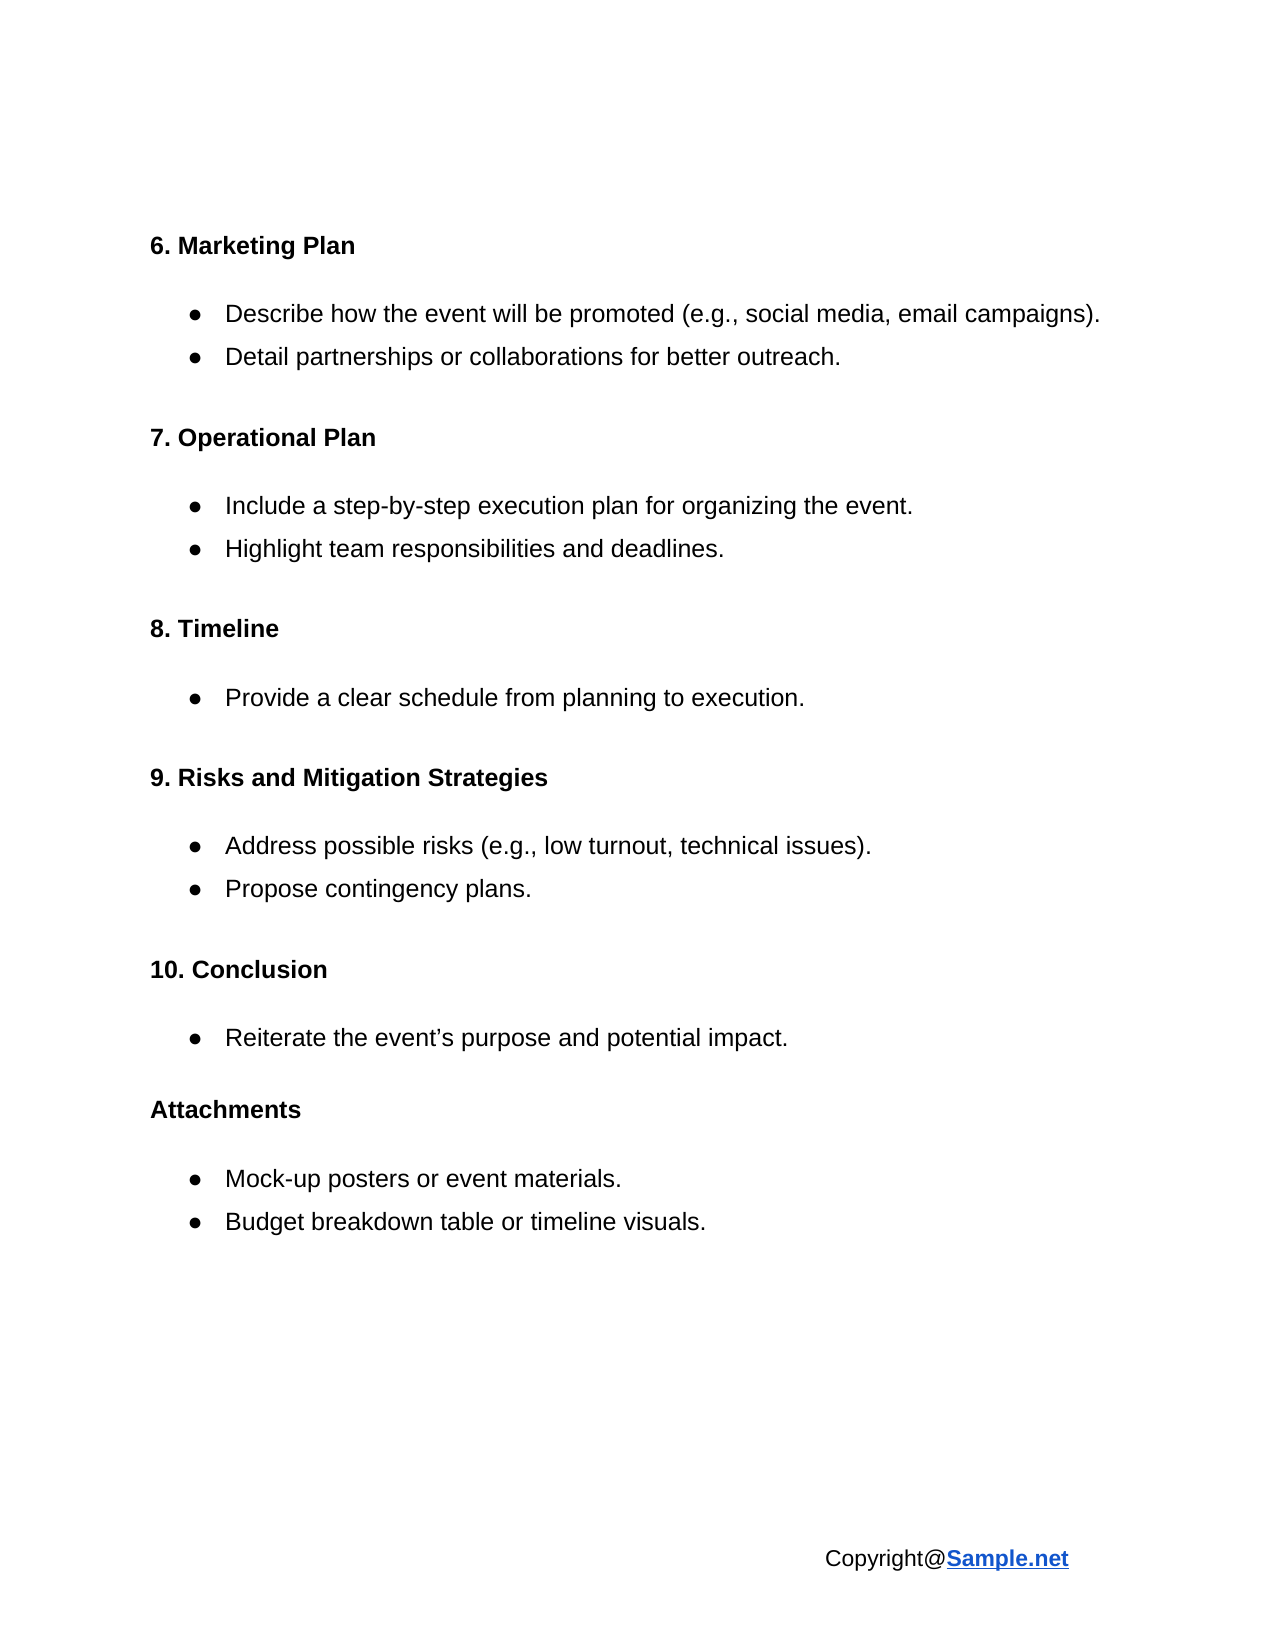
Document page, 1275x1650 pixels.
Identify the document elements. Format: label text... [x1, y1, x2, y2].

list Budget breakdown table or timeline visuals. [187, 1207, 1125, 1235]
subtitle 7. Operational Plan [150, 422, 1125, 451]
list Highlight team responsibilities and deadlines. [187, 534, 1125, 562]
subtitle 6. Marketing Plan [150, 231, 1125, 259]
subtitle 10. Conclusion [150, 955, 1125, 984]
list Address possible risks (e.g., low turnout, technical issues). [187, 831, 1125, 860]
subtitle Attachments [150, 1095, 1125, 1124]
list Provide a clear schedule from planning to execution. [187, 682, 1125, 711]
subtitle 9. Risks and Mitigation Strategies [150, 763, 1125, 792]
list Detail partnerships or collaborations for better outreach. [187, 342, 1125, 371]
list Mock-up posters or event materials. [187, 1163, 1125, 1192]
list Include a step-by-step execution plan for organizing the event. [187, 491, 1125, 519]
subtitle 8. Timeline [150, 614, 1125, 643]
list Reiterate the event’s purpose and potential impact. [187, 1023, 1125, 1052]
list Propose contingency plans. [187, 874, 1125, 903]
list Describe how the event will be promoted (e.g., social media, email campaigns). [187, 299, 1125, 327]
